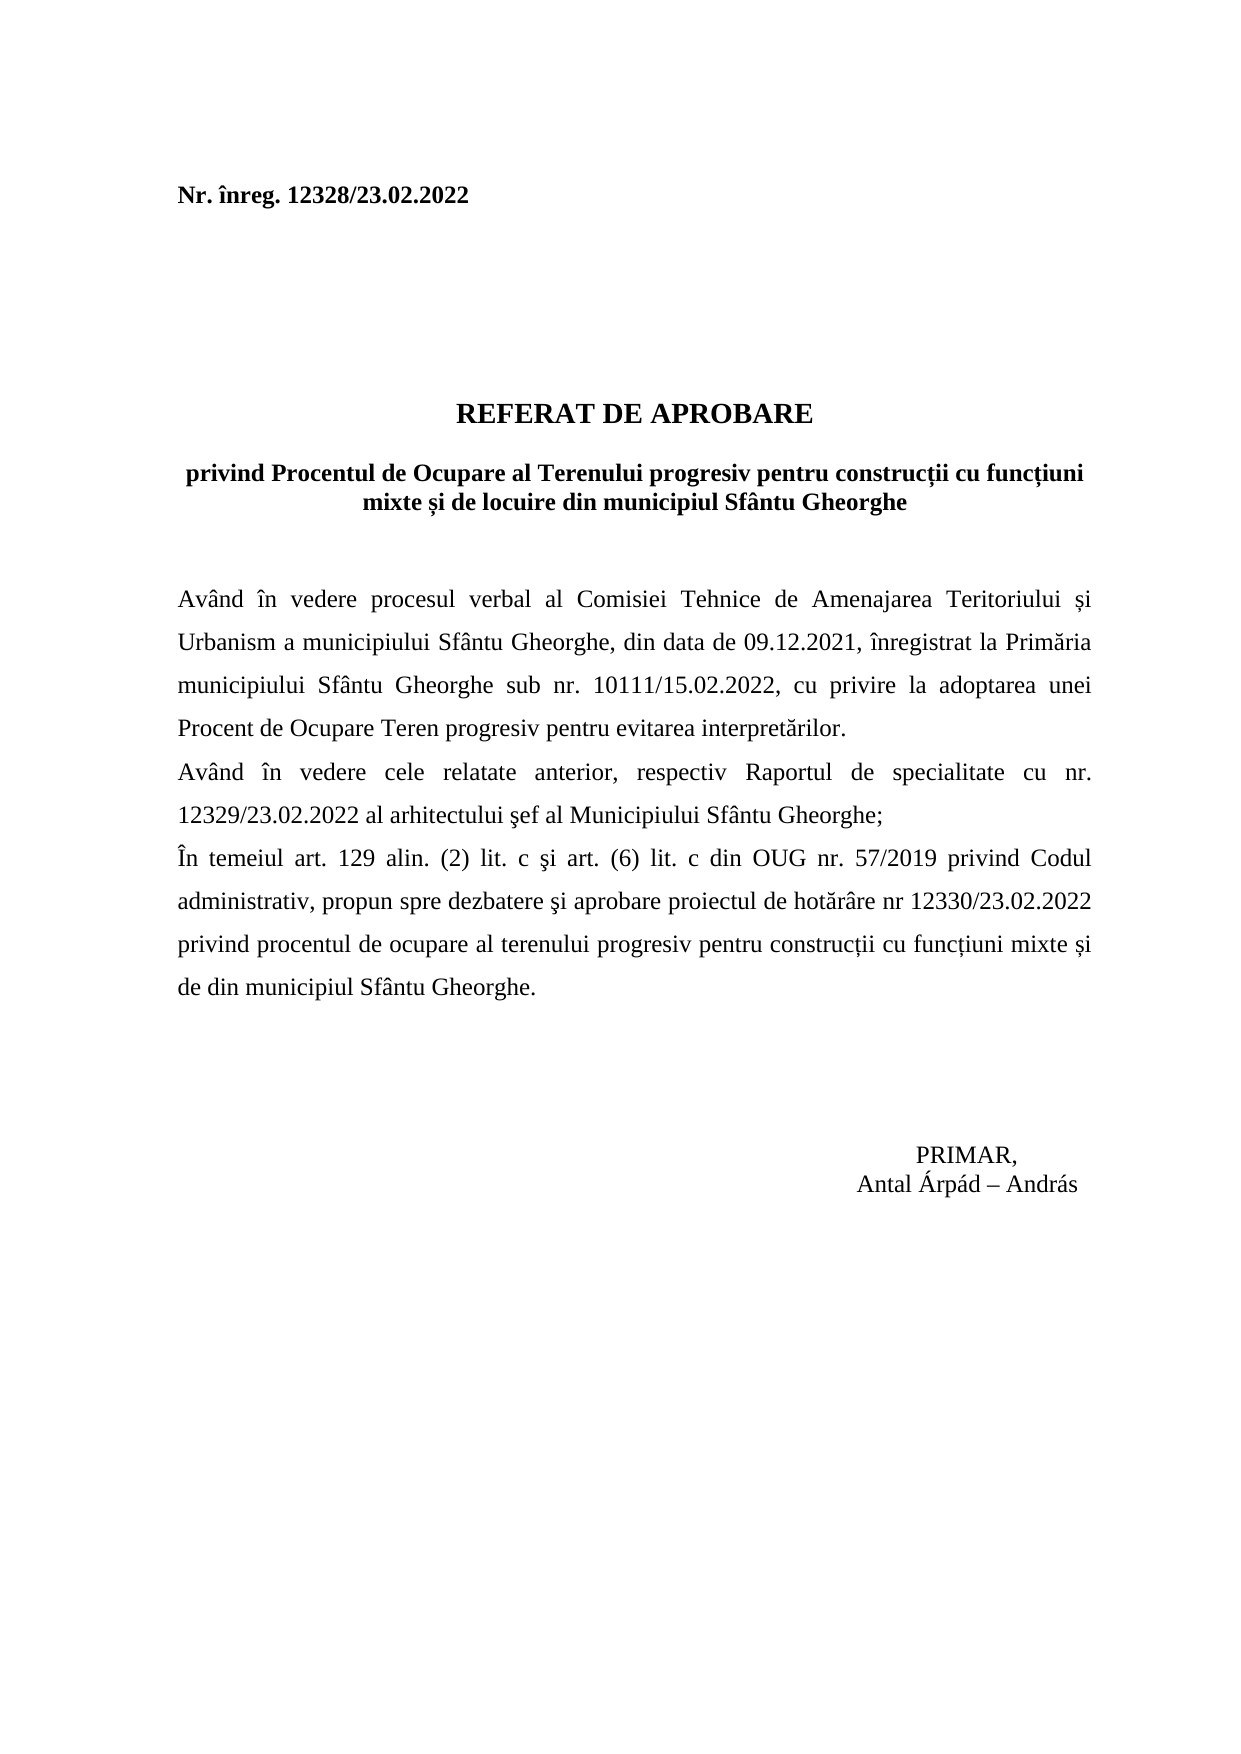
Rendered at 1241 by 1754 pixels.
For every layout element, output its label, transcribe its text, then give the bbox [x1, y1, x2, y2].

text REFERAT DE APROBARE [177, 396, 1093, 430]
text privind Procentul de Ocupare al Terenului progresiv pentru construcții cu funcțiuni mixte și de locuire din municipiul Sfântu Gheorghe [177, 458, 1093, 516]
text Având în vedere cele relatate anterior, respectiv Raportul de specialitate cu nr. 12329/23.02.2022 al arhitectului şef al Municipiului Sfântu Gheorghe; [177, 757, 1093, 828]
text În temeiul art. 129 alin. (2) lit. c şi art. (6) lit. c din OUG nr. 57/2019 privind Codul administrativ, propun spre dezbatere şi aprobare proiectul de hotărâre nr 12330/23.02.2022 privind procentul de ocupare al terenului progresiv pentru construcții cu funcțiuni mixte și de din municipiul Sfântu Gheorghe. [177, 843, 1093, 1001]
text Având în vedere procesul verbal al Comisiei Tehnice de Amenajarea Teritoriului și Urbanism a municipiului Sfântu Gheorghe, din data de 09.12.2021, înregistrat la Primăria municipiului Sfântu Gheorghe sub nr. 10111/15.02.2022, cu privire la adoptarea unei Procent de Ocupare Teren progresiv pentru evitarea interpretărilor. [177, 584, 1093, 742]
text Antal Árpád – András [177, 1169, 1093, 1198]
text PRIMAR, [177, 1140, 1093, 1169]
subtitle Nr. înreg. 12328/23.02.2022 [177, 180, 1093, 209]
